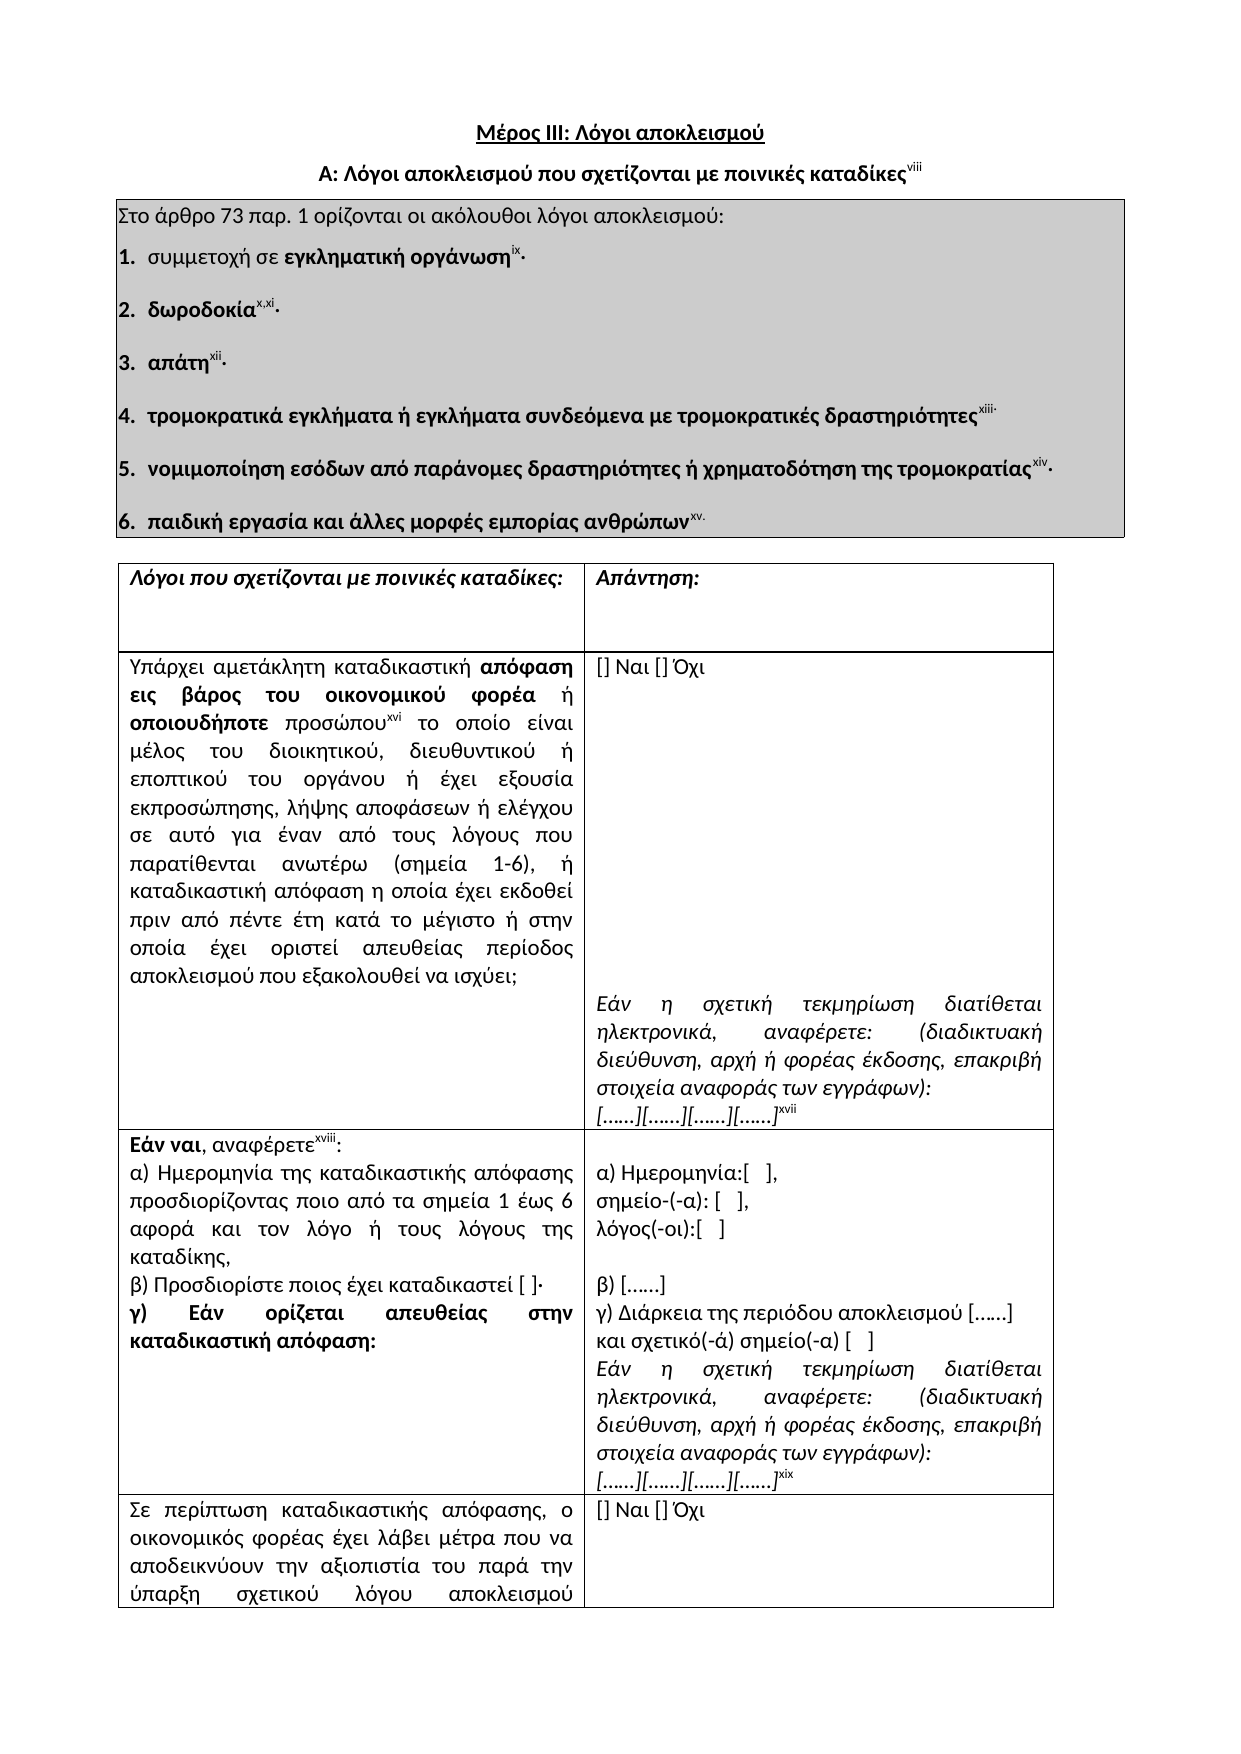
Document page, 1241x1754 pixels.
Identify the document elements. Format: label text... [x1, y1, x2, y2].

list δωροδοκία,· [117, 293, 1124, 323]
text Α: Λόγοι αποκλεισμού που σχετίζονται με ποινικές καταδίκες [118, 159, 1122, 187]
list συμμετοχή σε εγκληματική οργάνωση· [117, 240, 1124, 270]
table_cell [] Ναι [] Όχι [585, 1495, 1053, 1607]
list παιδική εργασία και άλλες μορφές εμπορίας ανθρώπων. [117, 505, 1124, 537]
text Στο άρθρο 73 παρ. 1 ορίζονται οι ακόλουθοι λόγοι αποκλεισμού: [117, 200, 1124, 229]
text Μέρος III: Λόγοι αποκλεισμού [118, 118, 1122, 146]
table_header Απάντηση: [585, 564, 1053, 651]
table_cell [119, 1495, 584, 1607]
table_header Λόγοι που σχετίζονται με ποινικές καταδίκες: [119, 564, 584, 651]
list νομιμοποίηση εσόδων από παράνομες δραστηριότητες ή χρηματοδότηση της τρομοκρατίας· [117, 452, 1124, 482]
list απάτη· [117, 346, 1124, 376]
table_cell α) Ημερομηνία:[ ], σημείο-(-α): [ ], λόγος(-οι):[ ] β) [……] γ) Διάρκεια της περιόδου αποκλεισμού [……] και σχετικό(-ά) σημείο(-α) [ ] Εάν η σχετική τεκμηρίωση διατίθεται ηλεκτρονικά, αναφέρετε: (διαδικτυακή διεύθυνση, αρχή ή φορέας έκδοσης, επακριβή στοιχεία αναφοράς των εγγράφων): [……][……][……][……] [585, 1130, 1053, 1494]
table_cell [] Ναι [] Όχι Εάν η σχετική τεκμηρίωση διατίθεται ηλεκτρονικά, αναφέρετε: (διαδικτυακή διεύθυνση, αρχή ή φορέας έκδοσης, επακριβή στοιχεία αναφοράς των εγγράφων): [……][……][……][……] [585, 653, 1053, 1129]
table_cell Εάν ναι, αναφέρετε: α) Ημερομηνία της καταδικαστικής απόφασης προσδιορίζοντας ποιο από τα σημεία 1 έως 6 αφορά και τον λόγο ή τους λόγους της καταδίκης, β) Προσδιορίστε ποιος έχει καταδικαστεί [ ]· γ) Εάν ορίζεται απευθείας στην καταδικαστική απόφαση: [119, 1130, 584, 1494]
table_cell Υπάρχει αμετάκλητη καταδικαστική απόφαση εις βάρος του οικονομικού φορέα ή οποιουδήποτε προσώπου το οποίο είναι μέλος του διοικητικού, διευθυντικού ή εποπτικού του οργάνου ή έχει εξουσία εκπροσώπησης, λήψης αποφάσεων ή ελέγχου σε αυτό για έναν από τους λόγους που παρατίθενται ανωτέρω (σημεία 1-6), ή καταδικαστική απόφαση η οποία έχει εκδοθεί πριν από πέντε έτη κατά το μέγιστο ή στην οποία έχει οριστεί απευθείας περίοδος αποκλεισμού που εξακολουθεί να ισχύει; [119, 653, 584, 1129]
list τρομοκρατικά εγκλήματα ή εγκλήματα συνδεόμενα με τρομοκρατικές δραστηριότητες· [117, 399, 1124, 429]
